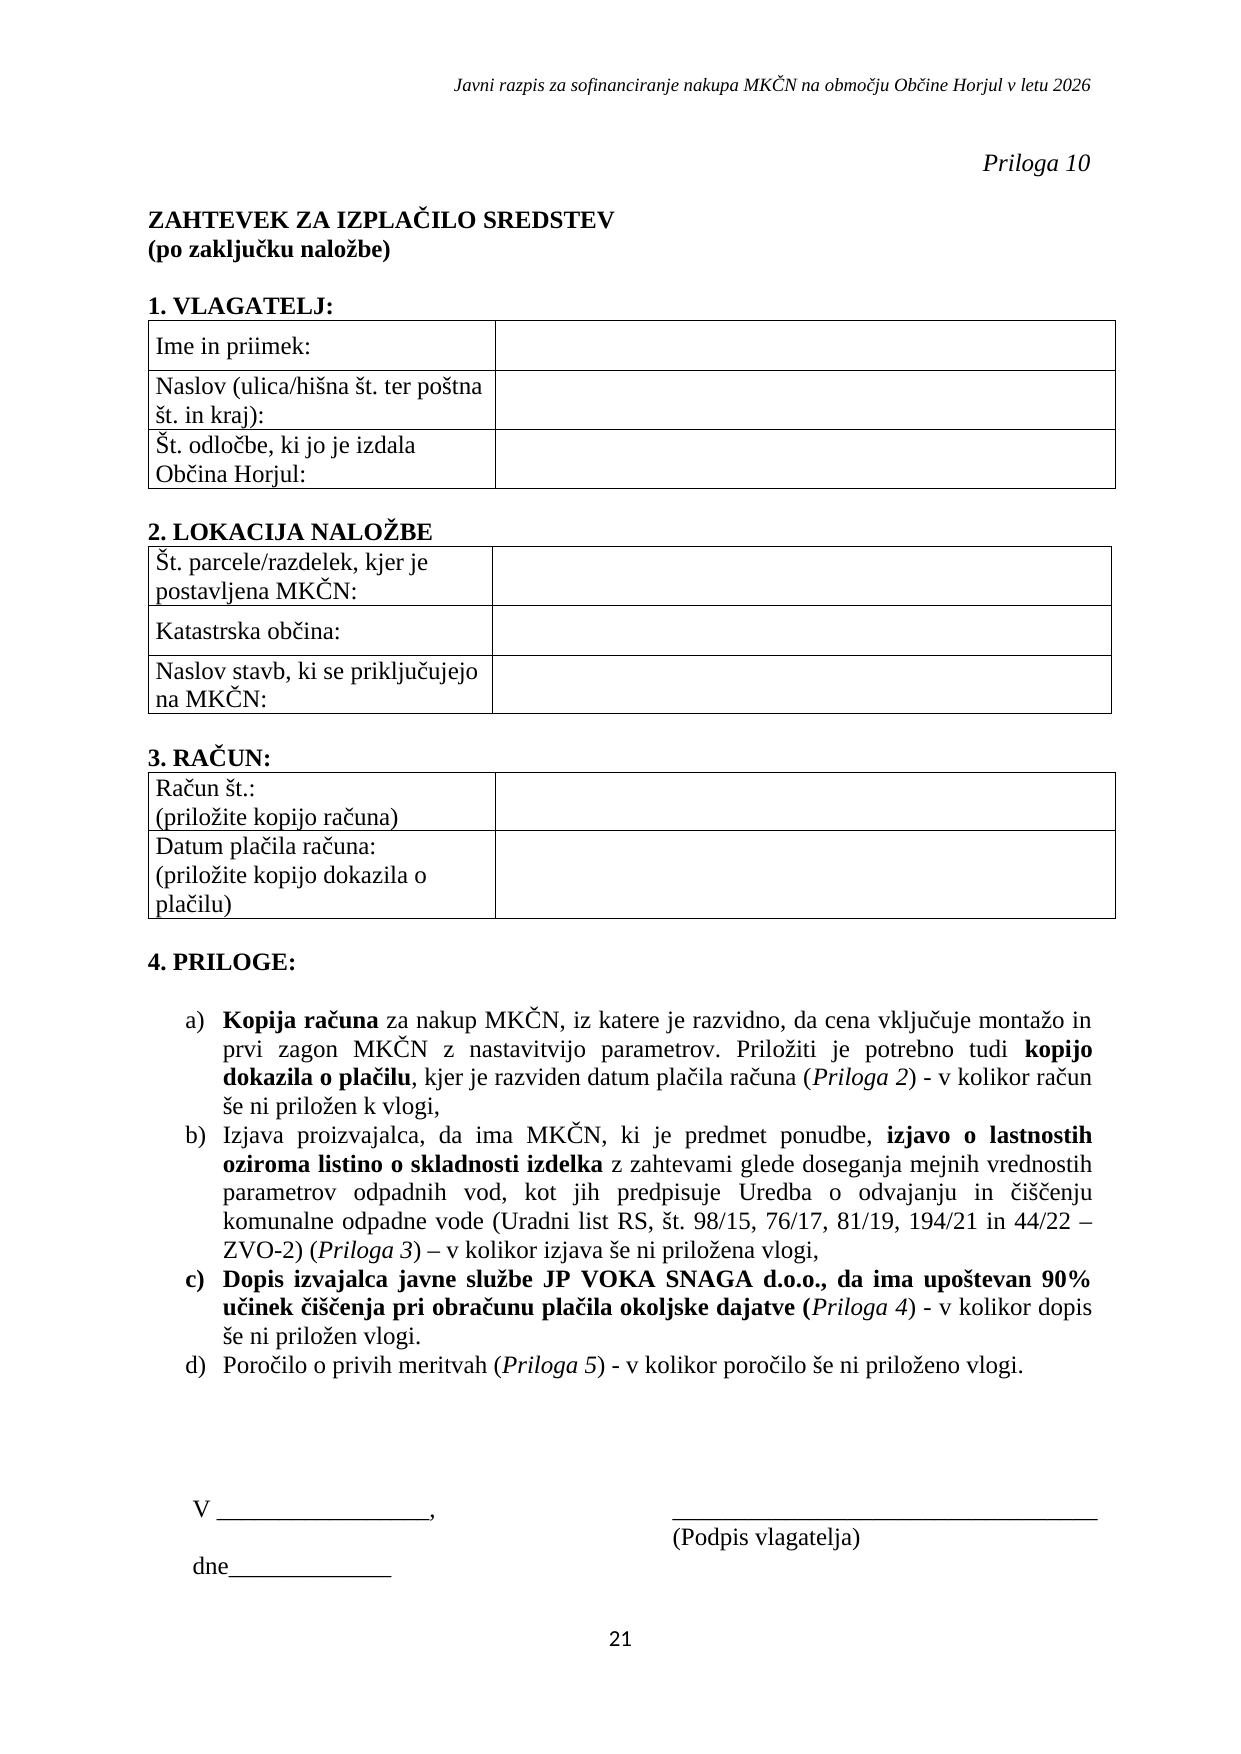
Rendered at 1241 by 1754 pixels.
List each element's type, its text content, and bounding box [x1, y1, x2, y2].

table_header __________________________________ (Podpis vlagatelja) [628, 1494, 1107, 1580]
table_header [496, 773, 1115, 830]
table_cell Naslov stavb, ki se priključujejo na MKČN: [149, 656, 492, 713]
list Dopis izvajalca javne službe JP VOKA SNAGA d.o.o., da ima upoštevan 90% učinek čiščenja pri obračunu plačila okoljske dajatve (Priloga 4) - v kolikor dopis še ni priložen vlogi. [185, 1264, 1093, 1350]
table_cell Datum plačila računa: (priložite kopijo dokazila o plačilu) [149, 831, 495, 918]
table_header Ime in priimek: [149, 321, 495, 370]
text 2. LOKACIJA NALOŽBE [148, 517, 1093, 546]
table_header [883, 321, 1115, 370]
text ZAHTEVEK ZA IZPLAČILO SREDSTEV [148, 205, 1093, 234]
table_header [496, 321, 883, 370]
table_cell Št. odločbe, ki jo je izdala Občina Horjul: [149, 430, 495, 487]
table_cell [496, 430, 1115, 487]
text 3. RAČUN: [148, 743, 1093, 772]
table_cell [493, 656, 1111, 713]
table_header Račun št.: (priložite kopijo računa) [149, 773, 495, 830]
table_cell [493, 606, 1111, 655]
table_header [493, 547, 1111, 604]
list Kopija računa za nakup MKČN, iz katere je razvidno, da cena vključuje montažo in prvi zagon MKČN z nastavitvijo parametrov. Priložiti je potrebno tudi kopijo dokazila o plačilu, kjer je razviden datum plačila računa (Priloga 2) - v kolikor račun še ni priložen k vlogi, [185, 1005, 1093, 1120]
text 1. VLAGATELJ: [148, 291, 1093, 320]
table_cell Katastrska občina: [149, 606, 492, 655]
text 4. PRILOGE: [148, 947, 1093, 976]
table_header V _________________, dne_____________ [148, 1494, 627, 1580]
list Izjava proizvajalca, da ima MKČN, ki je predmet ponudbe, izjavo o lastnostih oziroma listino o skladnosti izdelka z zahtevami glede doseganja mejnih vrednostih parametrov odpadnih vod, kot jih predpisuje Uredba o odvajanju in čiščenju komunalne odpadne vode (Uradni list RS, št. 98/15, 76/17, 81/19, 194/21 in 44/22 – ZVO-2) (Priloga 3) – v kolikor izjava še ni priložena vlogi, [185, 1120, 1093, 1264]
table_cell [496, 831, 1115, 918]
table_header Št. parcele/razdelek, kjer je postavljena MKČN: [149, 547, 492, 604]
list Poročilo o privih meritvah (Priloga 5) - v kolikor poročilo še ni priloženo vlogi. [185, 1350, 1093, 1379]
table_cell Naslov (ulica/hišna št. ter poštna št. in kraj): [149, 371, 495, 429]
text (po zaključku naložbe) [148, 234, 1093, 263]
table_cell [496, 371, 1115, 429]
text Priloga 10 [148, 148, 1093, 176]
